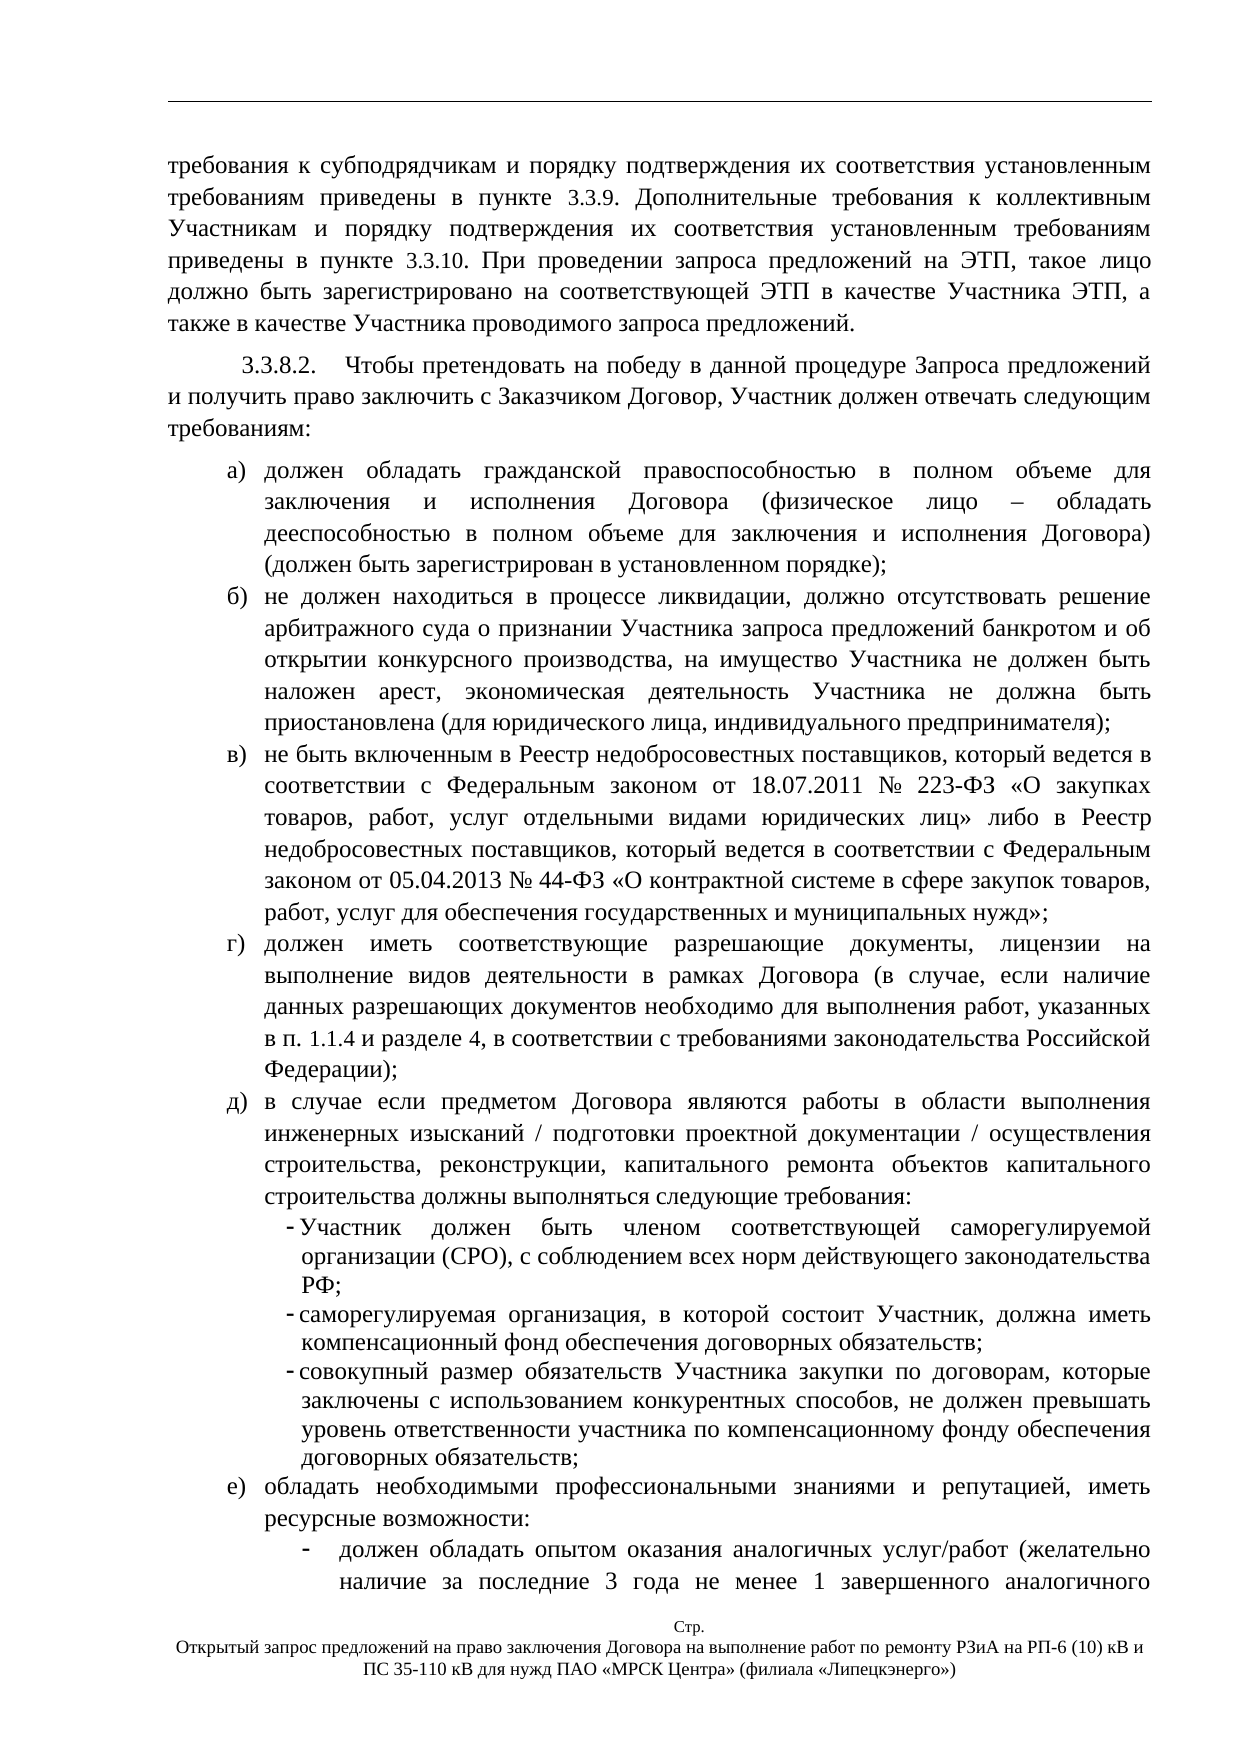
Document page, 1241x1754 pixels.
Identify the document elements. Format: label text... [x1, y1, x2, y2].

list не должен находиться в процессе ликвидации, должно отсутствовать решение арбитражного суда о признании Участника запроса предложений банкротом и об открытии конкурсного производства, на имущество Участника не должен быть наложен арест, экономическая деятельность Участника не должна быть приостановлена (для юридического лица, индивидуального предпринимателя); [227, 581, 1152, 736]
list не быть включенным в Реестр недобросовестных поставщиков, который ведется в соответствии с Федеральным законом от 18.07.2011 № 223-ФЗ «О закупках товаров, работ, услуг отдельными видами юридических лиц» либо в Реестр недобросовестных поставщиков, который ведется в соответствии с Федеральным законом от 05.04.2013 № 44-ФЗ «О контрактной системе в сфере закупок товаров, работ, услуг для обеспечения государственных и муниципальных нужд»; [227, 739, 1152, 926]
list обладать необходимыми профессиональными знаниями и репутацией, иметь ресурсные возможности: [227, 1471, 1152, 1531]
list должен иметь соответствующие разрешающие документы, лицензии на выполнение видов деятельности в рамках Договора (в случае, если наличие данных разрешающих документов необходимо для выполнения работ, указанных в п. 1.1.4 и разделе 4, в соответствии с требованиями законодательства Российской Федерации); [227, 928, 1152, 1083]
list в случае если предметом Договора являются работы в области выполнения инженерных изысканий / подготовки проектной документации / осуществления строительства, реконструкции, капитального ремонта объектов капитального строительства должны выполняться следующие требования: [227, 1086, 1152, 1209]
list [302, 1534, 1152, 1594]
list должен обладать гражданской правоспособностью в полном объеме для заключения и исполнения Договора (физическое лицо – обладать дееспособностью в полном объеме для заключения и исполнения Договора) (должен быть зарегистрирован в установленном порядке); [227, 455, 1152, 578]
list саморегулируемая организация, в которой состоит Участник, должна иметь компенсационный фонд обеспечения договорных обязательств; [286, 1299, 1152, 1356]
list совокупный размер обязательств Участника закупки по договорам, которые заключены с использованием конкурентных способов, не должен превышать уровень ответственности участника по компенсационному фонду обеспечения договорных обязательств; [286, 1356, 1152, 1471]
list Участник должен быть членом соответствующей саморегулируемой организации (СРО), с соблюдением всех норм действующего законодательства РФ; [286, 1212, 1152, 1299]
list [168, 150, 1152, 337]
list Чтобы претендовать на победу в данной процедуре Запроса предложений и получить право заключить с Заказчиком Договор, Участник должен отвечать следующим требованиям: [168, 350, 1152, 442]
